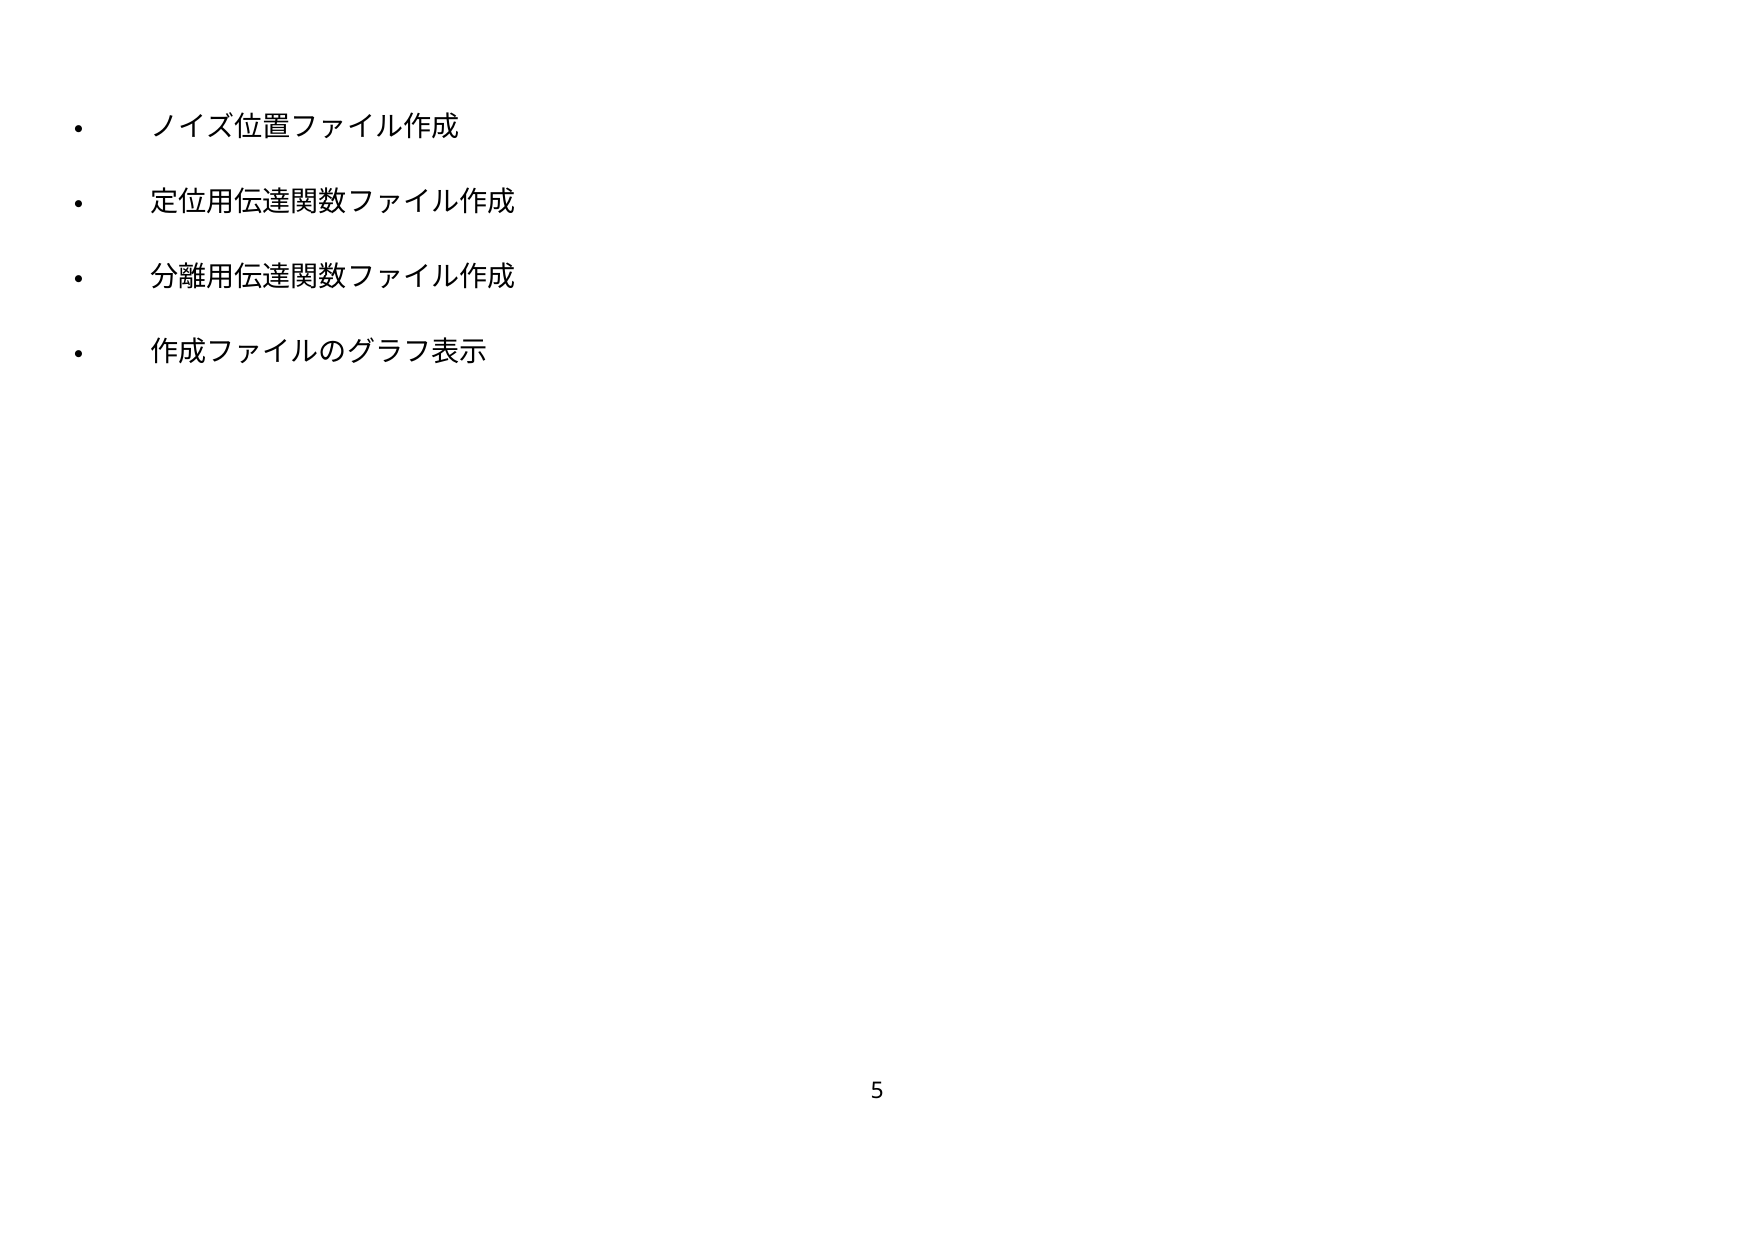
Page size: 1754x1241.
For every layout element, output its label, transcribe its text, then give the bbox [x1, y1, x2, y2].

list 定位用伝達関数ファイル作成 [75, 162, 1679, 237]
list 作成ファイルのグラフ表示 [75, 312, 1679, 387]
list ノイズ位置ファイル作成 [75, 87, 1679, 162]
list 分離用伝達関数ファイル作成 [75, 237, 1679, 312]
